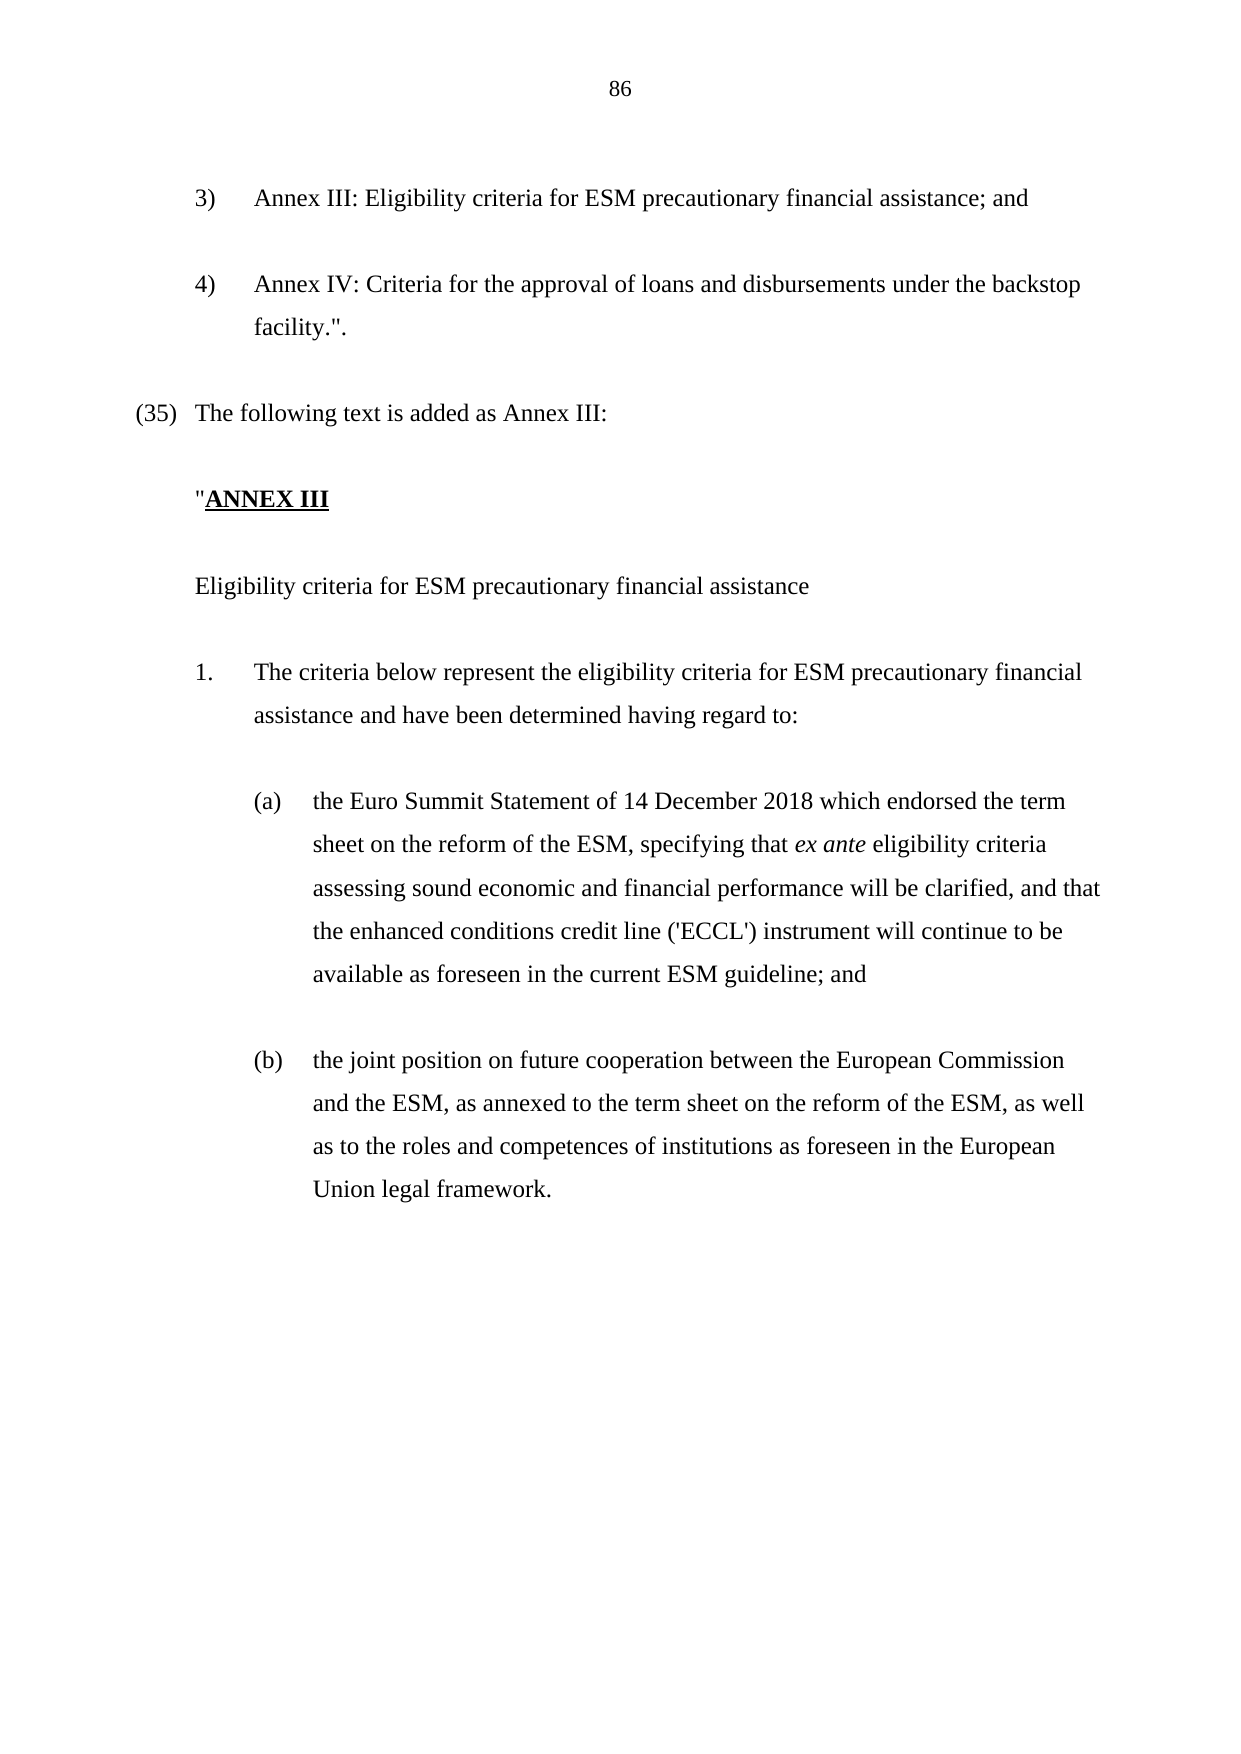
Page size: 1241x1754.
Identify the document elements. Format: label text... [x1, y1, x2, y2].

text 1. The criteria below represent the eligibility criteria for ESM precautionary financial assistance and have been determined having regard to: [194, 657, 1105, 729]
text (a) the Euro Summit Statement of 14 December 2018 which endorsed the term sheet on the reform of the ESM, specifying that ex ante eligibility criteria assessing sound economic and financial performance will be clarified, and that the enhanced conditions credit line ('ECCL') instrument will continue to be available as foreseen in the current ESM guideline; and [253, 786, 1105, 988]
text 4) Annex IV: Criteria for the approval of loans and disbursements under the backstop facility.". [194, 269, 1105, 341]
text (35) The following text is added as Annex III: [135, 398, 1105, 427]
text 3) Annex III: Eligibility criteria for ESM precautionary financial assistance; and [194, 183, 1105, 211]
text "ANNEX III [194, 484, 1105, 513]
text (b) the joint position on future cooperation between the European Commission and the ESM, as annexed to the term sheet on the reform of the ESM, as well as to the roles and competences of institutions as foreseen in the European Union legal framework. [253, 1045, 1105, 1203]
text Eligibility criteria for ESM precautionary financial assistance [194, 571, 1105, 599]
